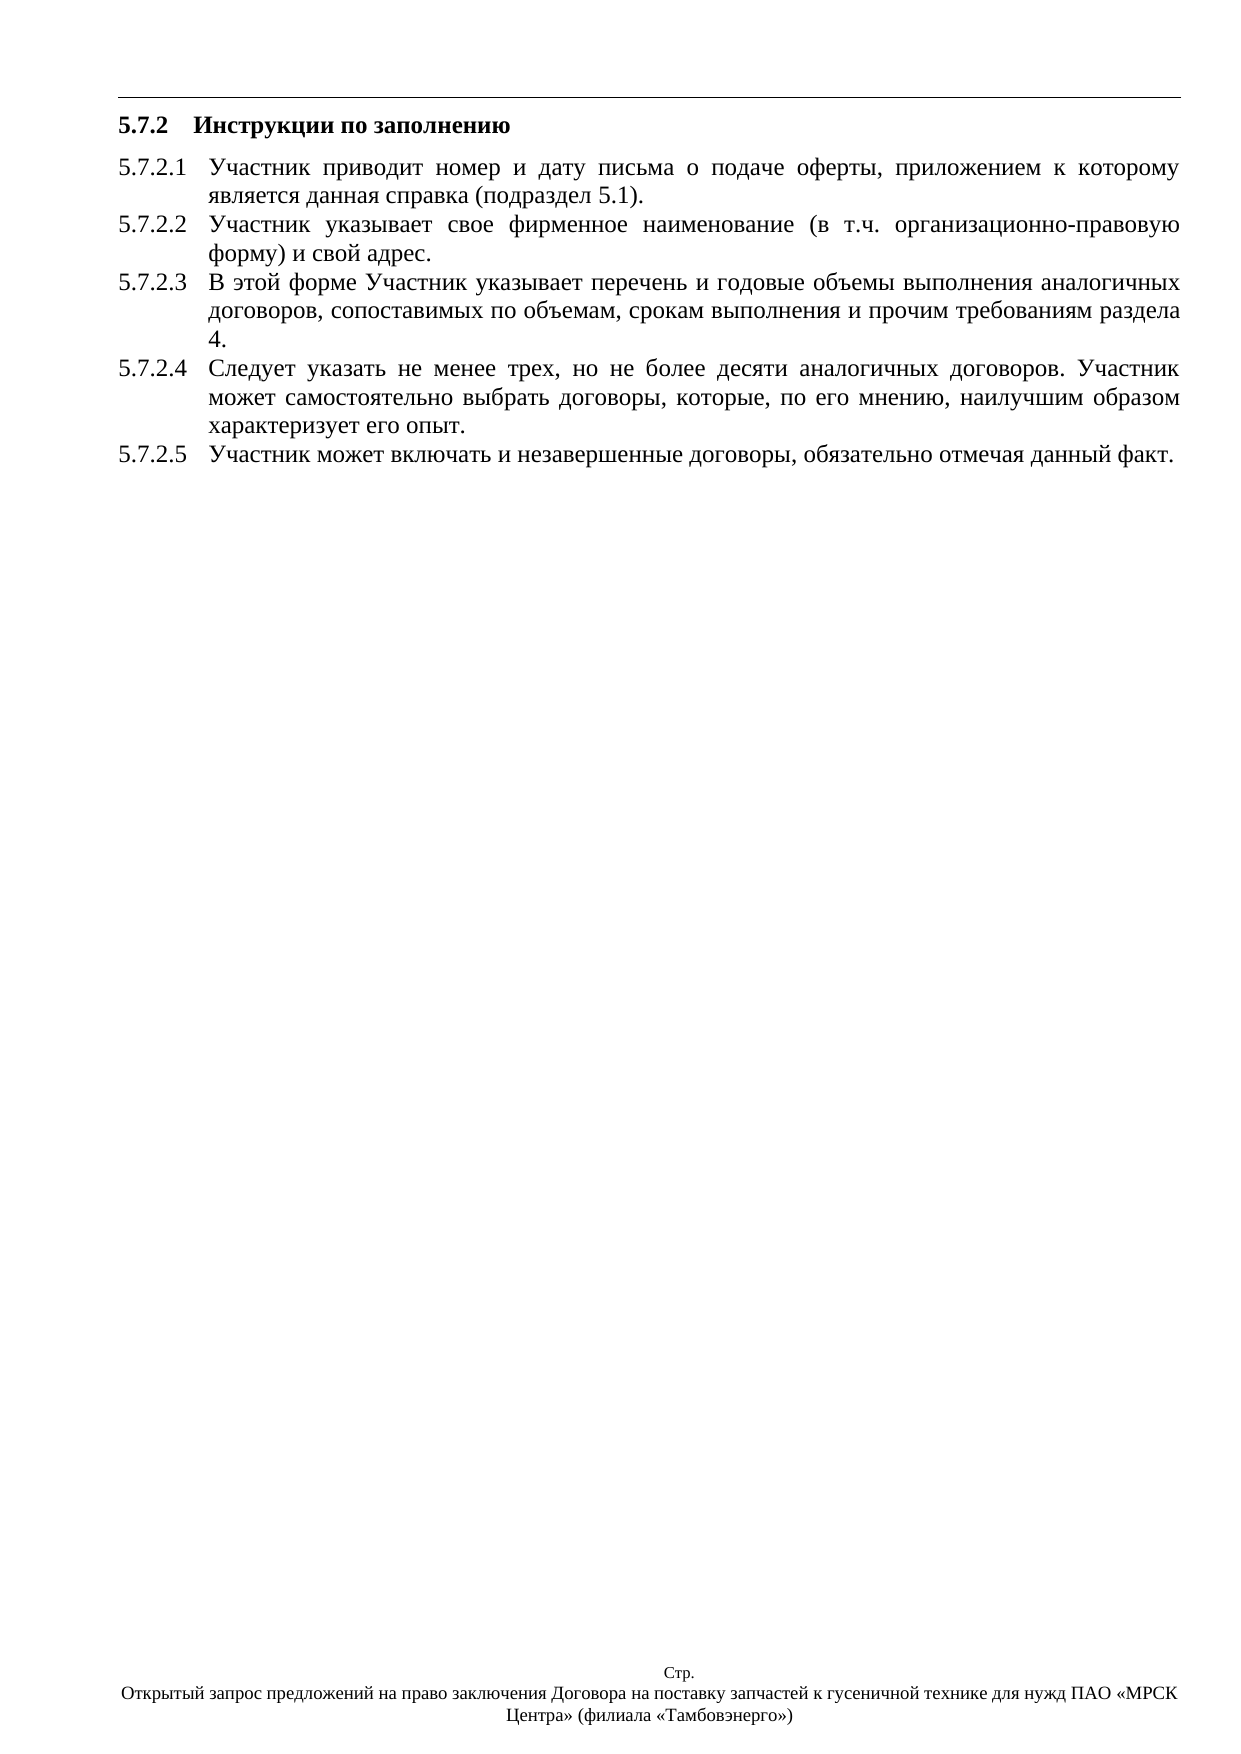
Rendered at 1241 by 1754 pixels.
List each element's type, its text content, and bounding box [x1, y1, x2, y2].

subtitle Инструкции по заполнению [118, 111, 1181, 139]
list В этой форме Участник указывает перечень и годовые объемы выполнения аналогичных договоров, сопоставимых по объемам, срокам выполнения и прочим требованиям раздела 4. [118, 267, 1181, 353]
list Следует указать не менее трех, но не более десяти аналогичных договоров. Участник может самостоятельно выбрать договоры, которые, по его мнению, наилучшим образом характеризует его опыт. [118, 353, 1181, 439]
list Участник может включать и незавершенные договоры, обязательно отмечая данный факт. [118, 439, 1181, 468]
list Участник приводит номер и дату письма о подаче оферты, приложением к которому является данная справка (подраздел 5.1). [118, 152, 1181, 209]
list Участник указывает свое фирменное наименование (в т.ч. организационно-правовую форму) и свой адрес. [118, 209, 1181, 267]
